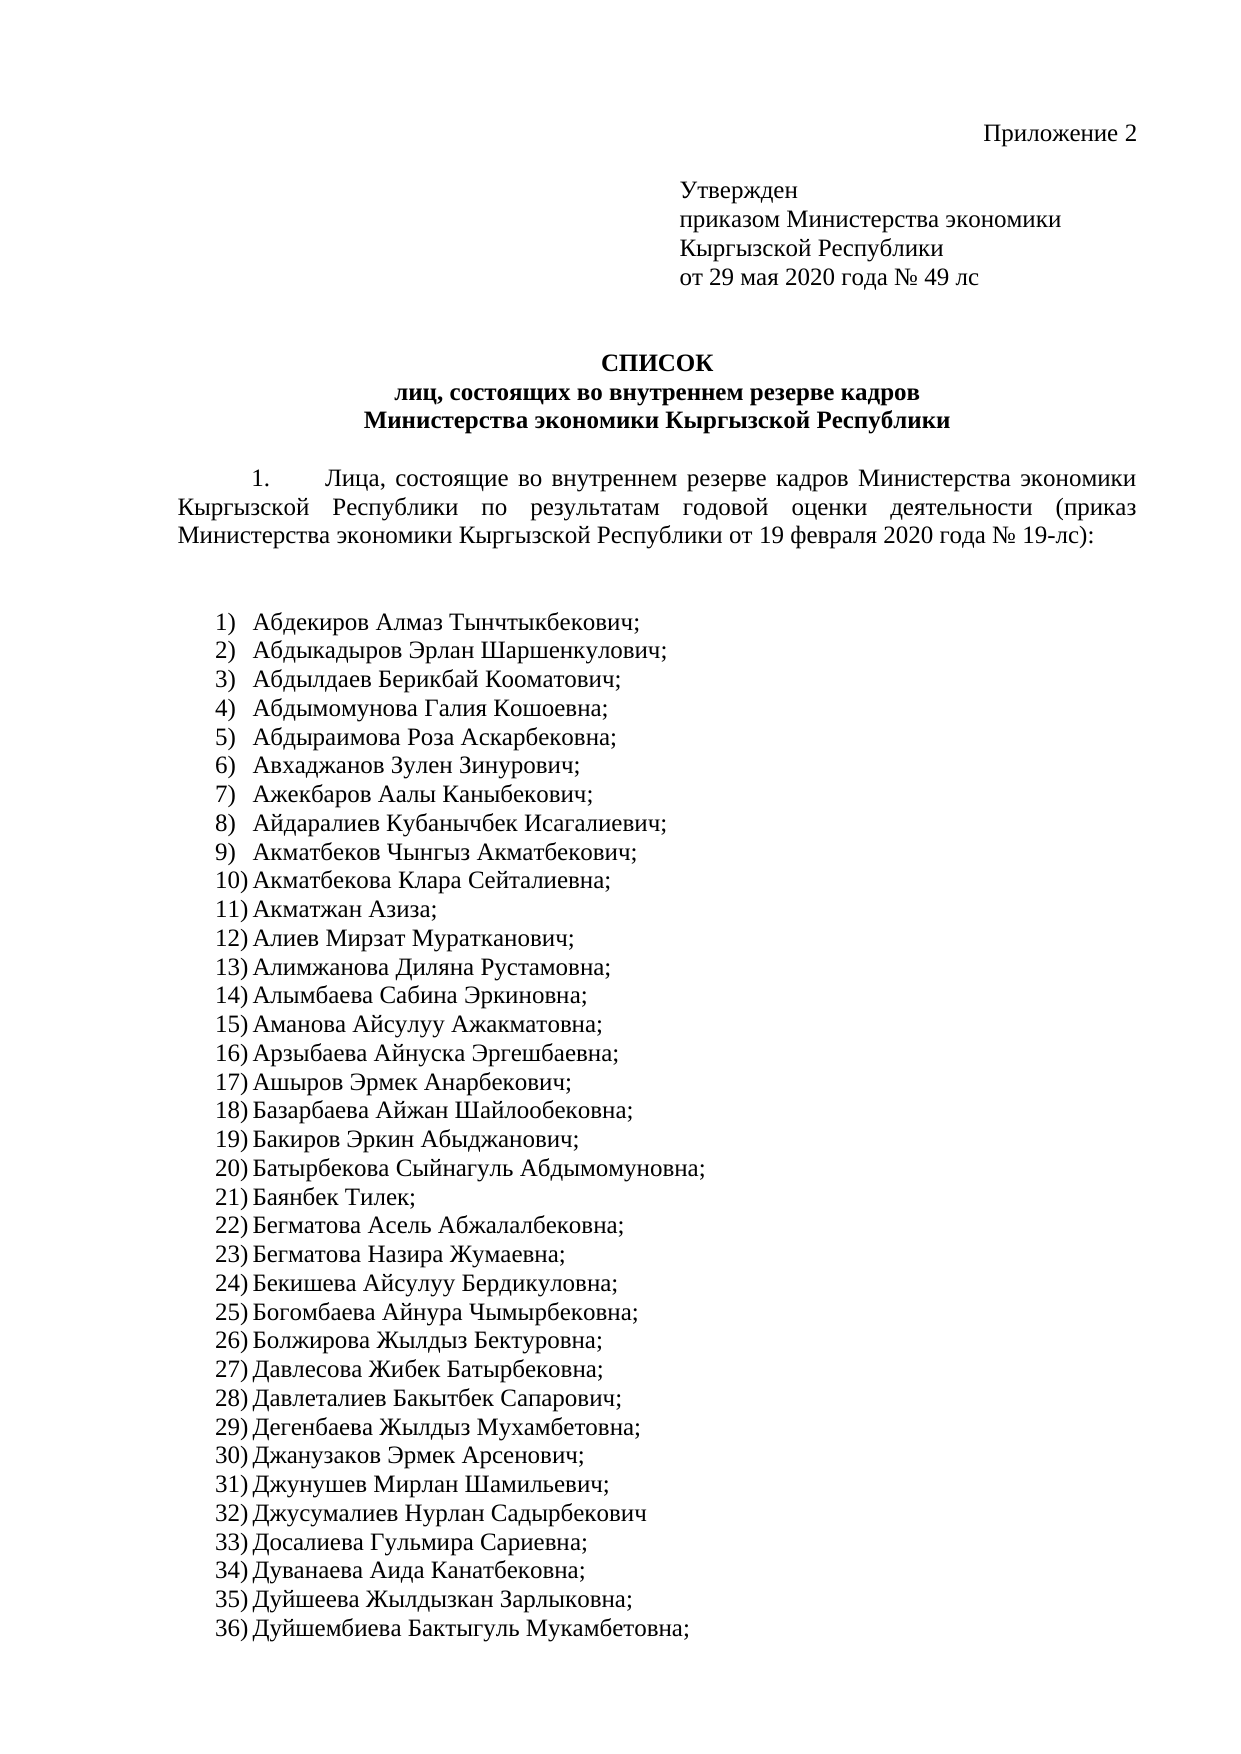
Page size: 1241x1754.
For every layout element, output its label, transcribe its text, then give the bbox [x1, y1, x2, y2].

list Авхаджанов Зулен Зинурович; [215, 751, 1137, 779]
list Акматжан Азиза; [215, 894, 1137, 923]
list Дуйшембиева Бактыгуль Мукамбетовна; [215, 1613, 1137, 1642]
text Утвержден [679, 176, 1137, 204]
list Бакиров Эркин Абыджанович; [215, 1124, 1137, 1153]
text СПИСОК [177, 348, 1137, 377]
text от 29 мая 2020 года № 49 лс [679, 262, 1137, 291]
text приказом Министерства экономики Кыргызской Республики [679, 204, 1137, 262]
list Ашыров Эрмек Анарбекович; [215, 1067, 1137, 1096]
list Дуйшеева Жылдызкан Зарлыковна; [215, 1584, 1137, 1613]
list Акматбекова Клара Сейталиевна; [215, 866, 1137, 894]
list Абдылдаев Берикбай Кооматович; [215, 664, 1137, 693]
list Богомбаева Айнура Чымырбековна; [215, 1297, 1137, 1326]
list Абдымомунова Галия Кошоевна; [215, 693, 1137, 722]
list Джанузаков Эрмек Арсенович; [215, 1441, 1137, 1469]
list Болжирова Жылдыз Бектуровна; [215, 1326, 1137, 1354]
list Бекишева Айсулуу Бердикуловна; [215, 1268, 1137, 1297]
list Алимжанова Диляна Рустамовна; [215, 952, 1137, 981]
list Батырбекова Сыйнагуль Абдымомуновна; [215, 1153, 1137, 1182]
list Абдыкадыров Эрлан Шаршенкулович; [215, 636, 1137, 664]
list Досалиева Гульмира Сариевна; [215, 1527, 1137, 1556]
list Джунушев Мирлан Шамильевич; [215, 1469, 1137, 1498]
text Министерства экономики Кыргызской Республики [177, 406, 1137, 434]
list Абдыраимова Роза Аскарбековна; [215, 722, 1137, 751]
list Лица, состоящие во внутреннем резерве кадров Министерства экономики Кыргызской Республики по результатам годовой оценки деятельности (приказ Министерства экономики Кыргызской Республики от 19 февраля 2020 года № 19-лс): [177, 463, 1137, 549]
list Бегматова Асель Абжалалбековна; [215, 1211, 1137, 1239]
list Базарбаева Айжан Шайлообековна; [215, 1096, 1137, 1124]
text лиц, состоящих во внутреннем резерве кадров [177, 377, 1137, 406]
list Арзыбаева Айнуска Эргешбаевна; [215, 1038, 1137, 1067]
list Айдаралиев Кубанычбек Исагалиевич; [215, 808, 1137, 837]
list Абдекиров Алмаз Тынчтыкбекович; [215, 607, 1137, 636]
list Дегенбаева Жылдыз Мухамбетовна; [215, 1412, 1137, 1441]
list Дуванаева Аида Канатбековна; [215, 1556, 1137, 1584]
list Бегматова Назира Жумаевна; [215, 1239, 1137, 1268]
list Давлесова Жибек Батырбековна; [215, 1354, 1137, 1383]
list Давлеталиев Бакытбек Сапарович; [215, 1383, 1137, 1412]
list Аманова Айсулуу Ажакматовна; [215, 1009, 1137, 1038]
list Алымбаева Сабина Эркиновна; [215, 981, 1137, 1009]
list Алиев Мирзат Муратканович; [215, 923, 1137, 952]
list Акматбеков Чынгыз Акматбекович; [215, 837, 1137, 866]
text Приложение 2 [960, 118, 1137, 147]
list Баянбек Тилек; [215, 1182, 1137, 1211]
list Ажекбаров Аалы Каныбекович; [215, 779, 1137, 808]
list Джусумалиев Нурлан Садырбекович [215, 1498, 1137, 1527]
